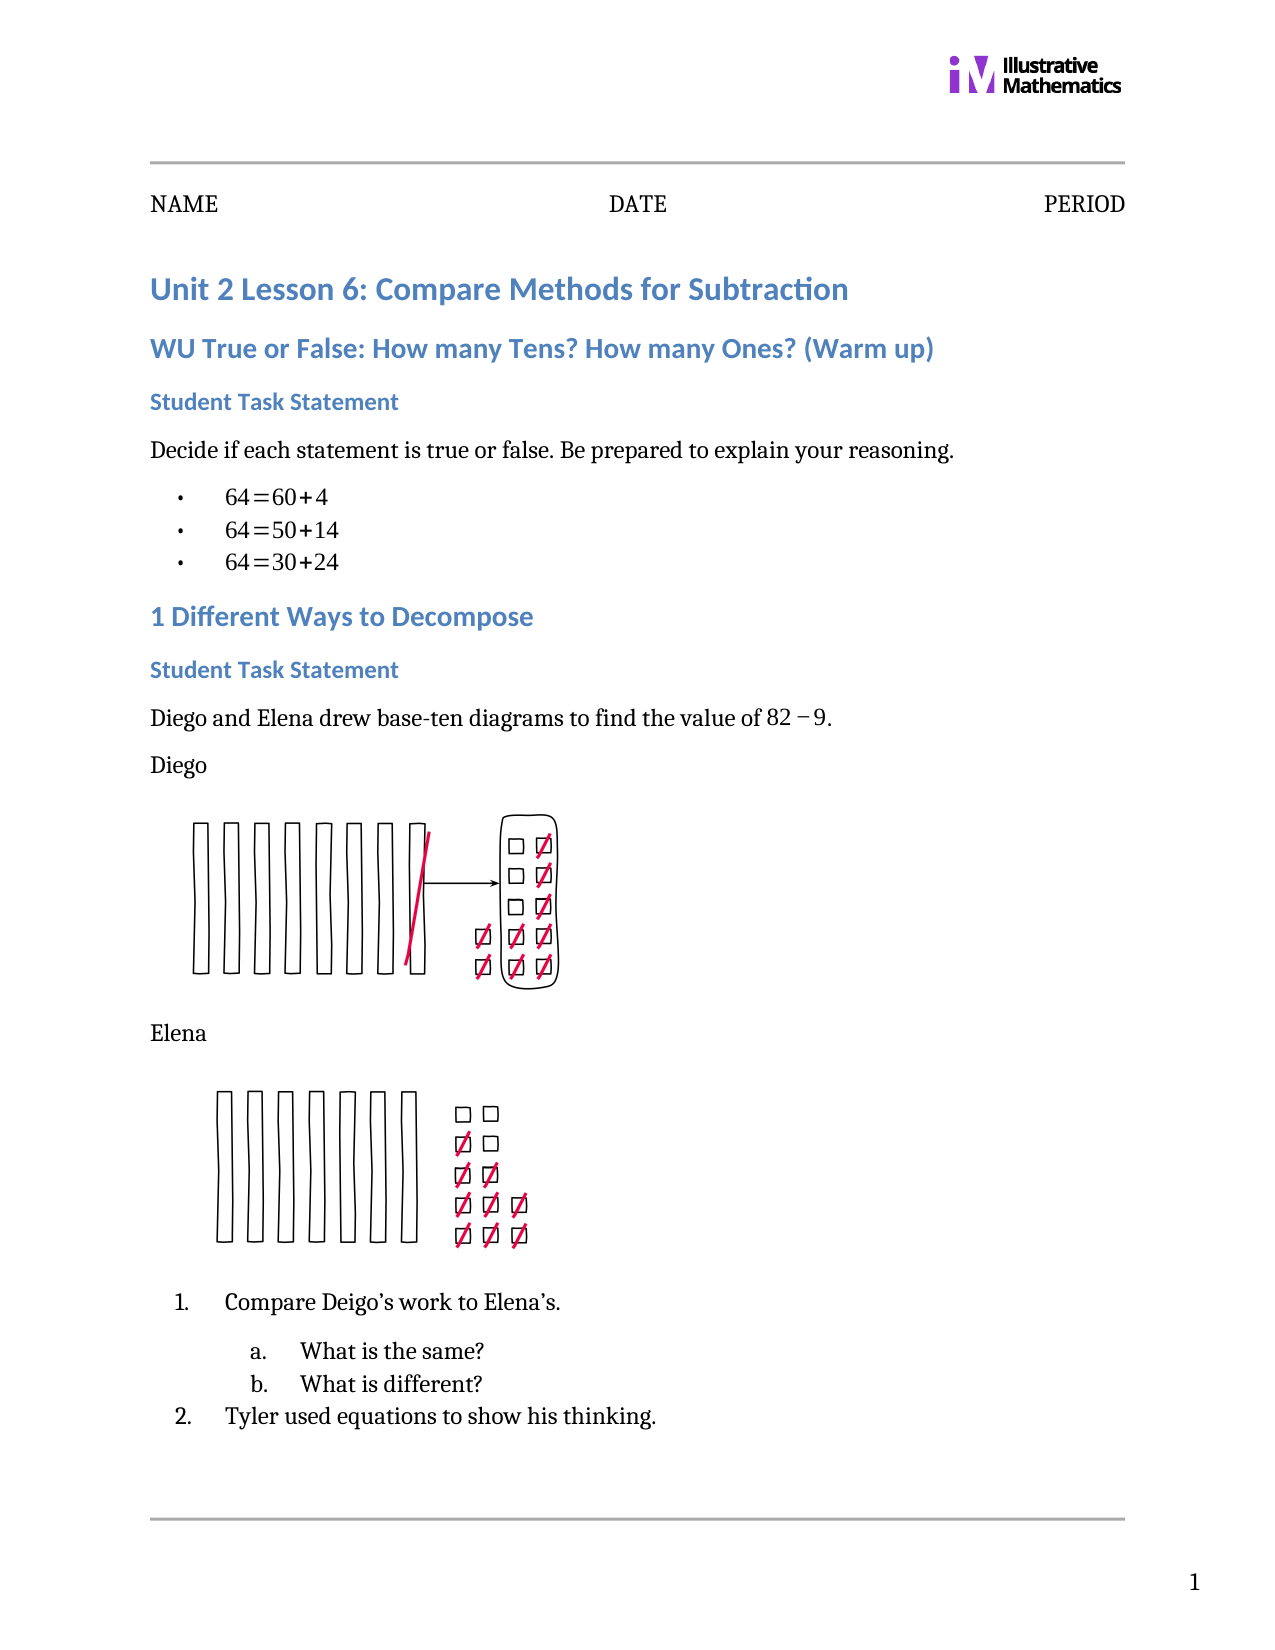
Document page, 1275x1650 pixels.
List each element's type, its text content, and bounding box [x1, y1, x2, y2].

picture [168, 1066, 582, 1269]
text Diego and Elena drew base-ten diagrams to find the value of . [150, 703, 1125, 732]
text Elena [150, 1019, 1125, 1048]
subtitle WU True or False: How many Tens? How many Ones? (Warm up) [150, 330, 1125, 366]
subtitle Student Task Statement [150, 654, 1125, 685]
subtitle Unit 2 Lesson 6: Compare Methods for Subtraction [150, 268, 1125, 309]
picture [949, 55, 1121, 93]
text Diego [150, 751, 1125, 780]
list What is the same? [250, 1337, 1125, 1366]
text Decide if each statement is true or false. Be prepared to explain your reasoning. [150, 436, 1125, 464]
list What is different? [250, 1370, 1125, 1398]
list Compare Deigo’s work to Elena’s. [175, 1288, 1125, 1316]
subtitle 1 Different Ways to Decompose [150, 598, 1125, 633]
subtitle Student Task Statement [150, 386, 1125, 417]
picture [168, 798, 582, 1001]
list Tyler used equations to show his thinking. [175, 1402, 1125, 1431]
